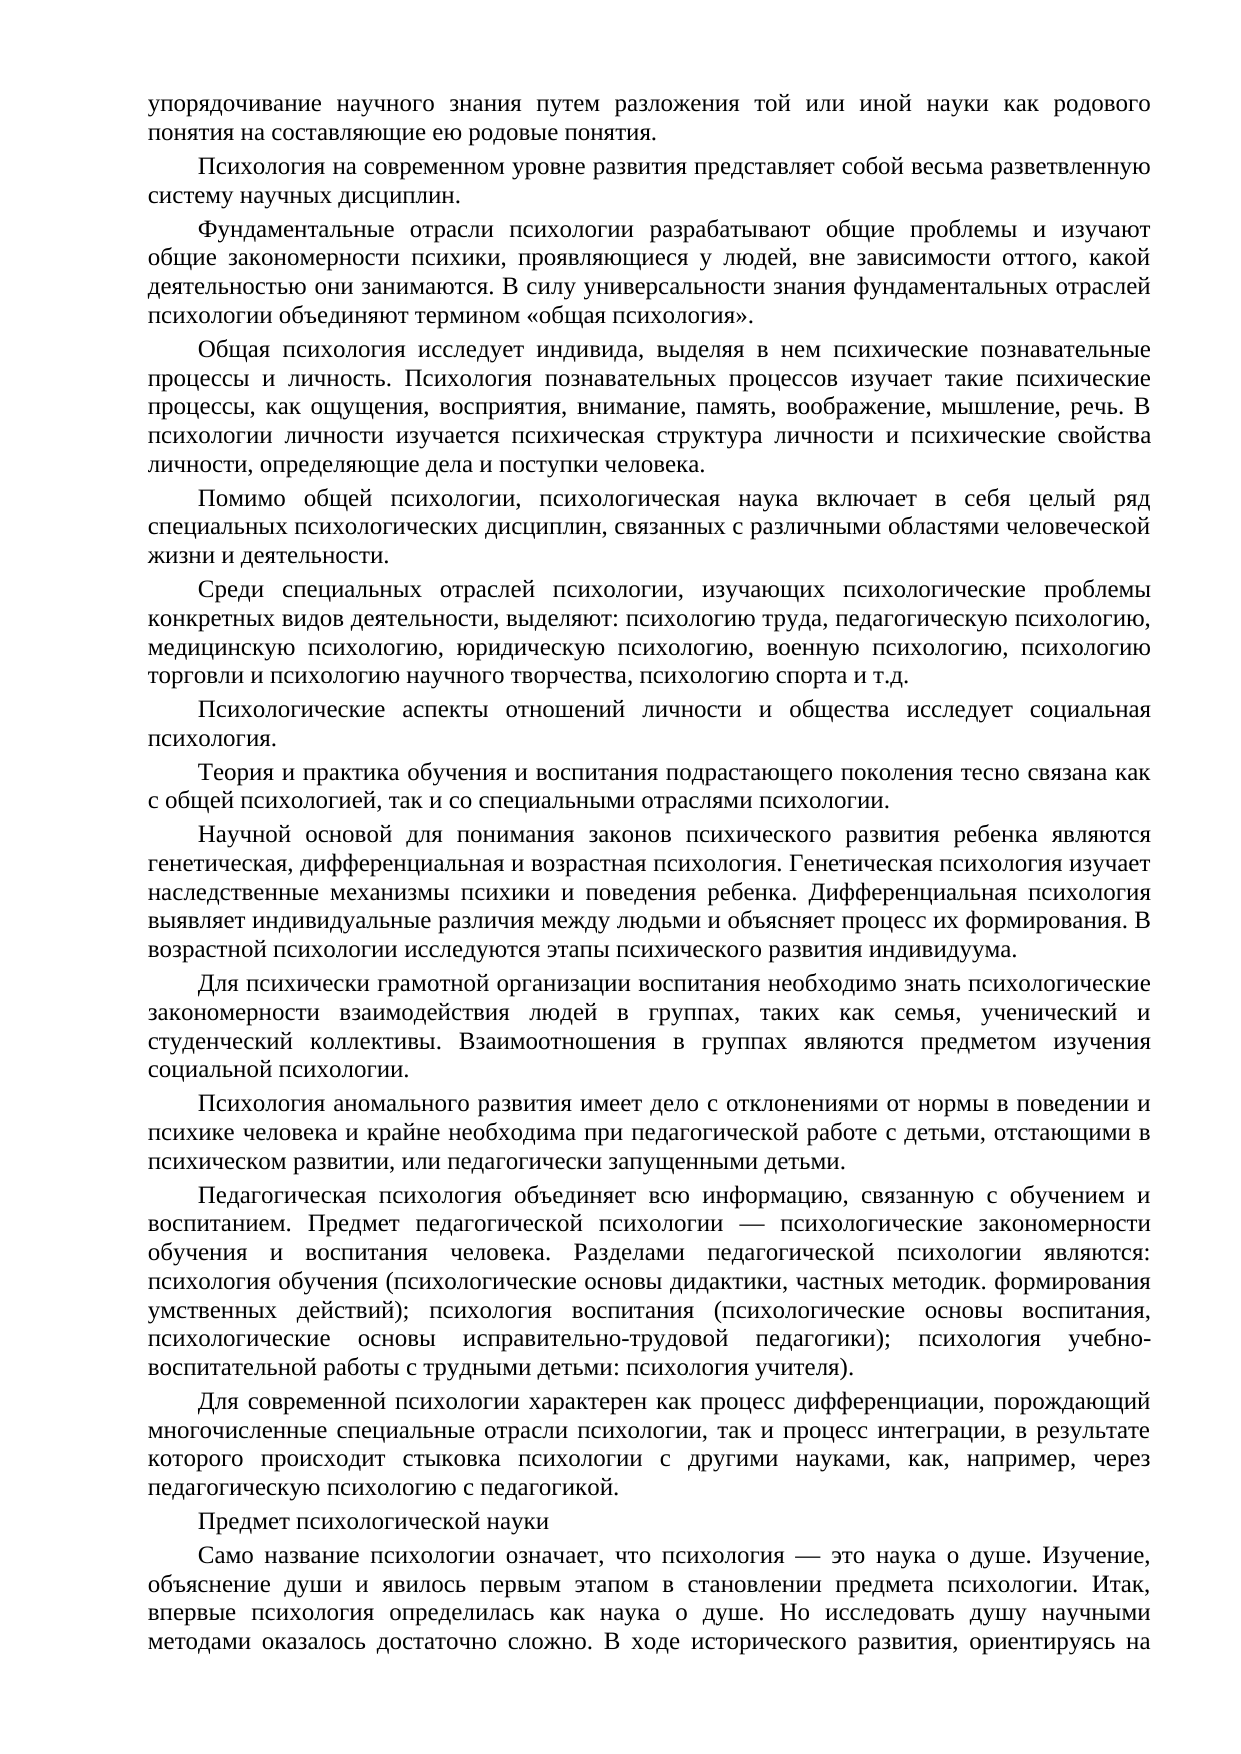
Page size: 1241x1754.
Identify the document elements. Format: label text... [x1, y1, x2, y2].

text Для современной психологии характерен как процесс дифференциации, порождающий многочисленные специальные отрасли психологии, так и процесс интеграции, в результате которого происходит стыковка психологии с другими науками, как, например, через педагогическую психологию с педагогикой. [148, 1386, 1152, 1501]
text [148, 88, 1152, 146]
text Психология аномального развития имеет дело с отклонениями от нормы в поведении и психике человека и крайне необходима при педагогической работе с детьми, отстающими в психическом развитии, или педагогически запущенными детьми. [148, 1088, 1152, 1174]
text Предмет психологической науки [148, 1506, 1152, 1535]
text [148, 1540, 1152, 1655]
text Среди специальных отраслей психологии, изучающих психологические проблемы конкретных видов деятельности, выделяют: психологию труда, педагогическую психологию, медицинскую психологию, юридическую психологию, военную психологию, психологию торговли и психологию научного творчества, психологию спорта и т.д. [148, 574, 1152, 689]
text Теория и практика обучения и воспитания подрастающего поколения тесно связана как с общей психологией, так и со специальными отраслями психологии. [148, 757, 1152, 814]
text Психологические аспекты отношений личности и общества исследует социальная психология. [148, 694, 1152, 752]
text Помимо общей психологии, психологическая наука включает в себя целый ряд специальных психологических дисциплин, связанных с различными областями человеческой жизни и деятельности. [148, 483, 1152, 569]
text Для психически грамотной организации воспитания необходимо знать психологические закономерности взаимодействия людей в группах, таких как семья, ученический и студенческий коллективы. Взаимоотношения в группах являются предметом изучения социальной психологии. [148, 968, 1152, 1083]
text Педагогическая психология объединяет всю информацию, связанную с обучением и воспитанием. Предмет педагогической психологии — психологические закономерности обучения и воспитания человека. Разделами педагогической психологии являются: психология обучения (психологические основы дидактики, частных методик. формирования умственных действий); психология воспитания (психологические основы воспитания, психологические основы исправительно-трудовой педагогики); психология учебно-воспитательной работы с трудными детьми: психология учителя). [148, 1180, 1152, 1381]
text Фундаментальные отрасли психологии разрабатывают общие проблемы и изучают общие закономерности психики, проявляющиеся у людей, вне зависимости оттого, какой деятельностью они занимаются. В силу универсальности знания фундаментальных отраслей психологии объединяют термином «общая психология». [148, 214, 1152, 329]
text Научной основой для понимания законов психического развития ребенка являются генетическая, дифференциальная и возрастная психология. Генетическая психология изучает наследственные механизмы психики и поведения ребенка. Дифференциальная психология выявляет индивидуальные различия между людьми и объясняет процесс их формирования. В возрастной психологии исследуются этапы психического развития индивидуума. [148, 819, 1152, 963]
text Общая психология исследует индивида, выделяя в нем психические познавательные процессы и личность. Психология познавательных процессов изучает такие психические процессы, как ощущения, восприятия, внимание, память, воображение, мышление, речь. В психологии личности изучается психическая структура личности и психические свойства личности, определяющие дела и поступки человека. [148, 334, 1152, 478]
text Психология на современном уровне развития представляет собой весьма разветвленную систему научных дисциплин. [148, 151, 1152, 209]
